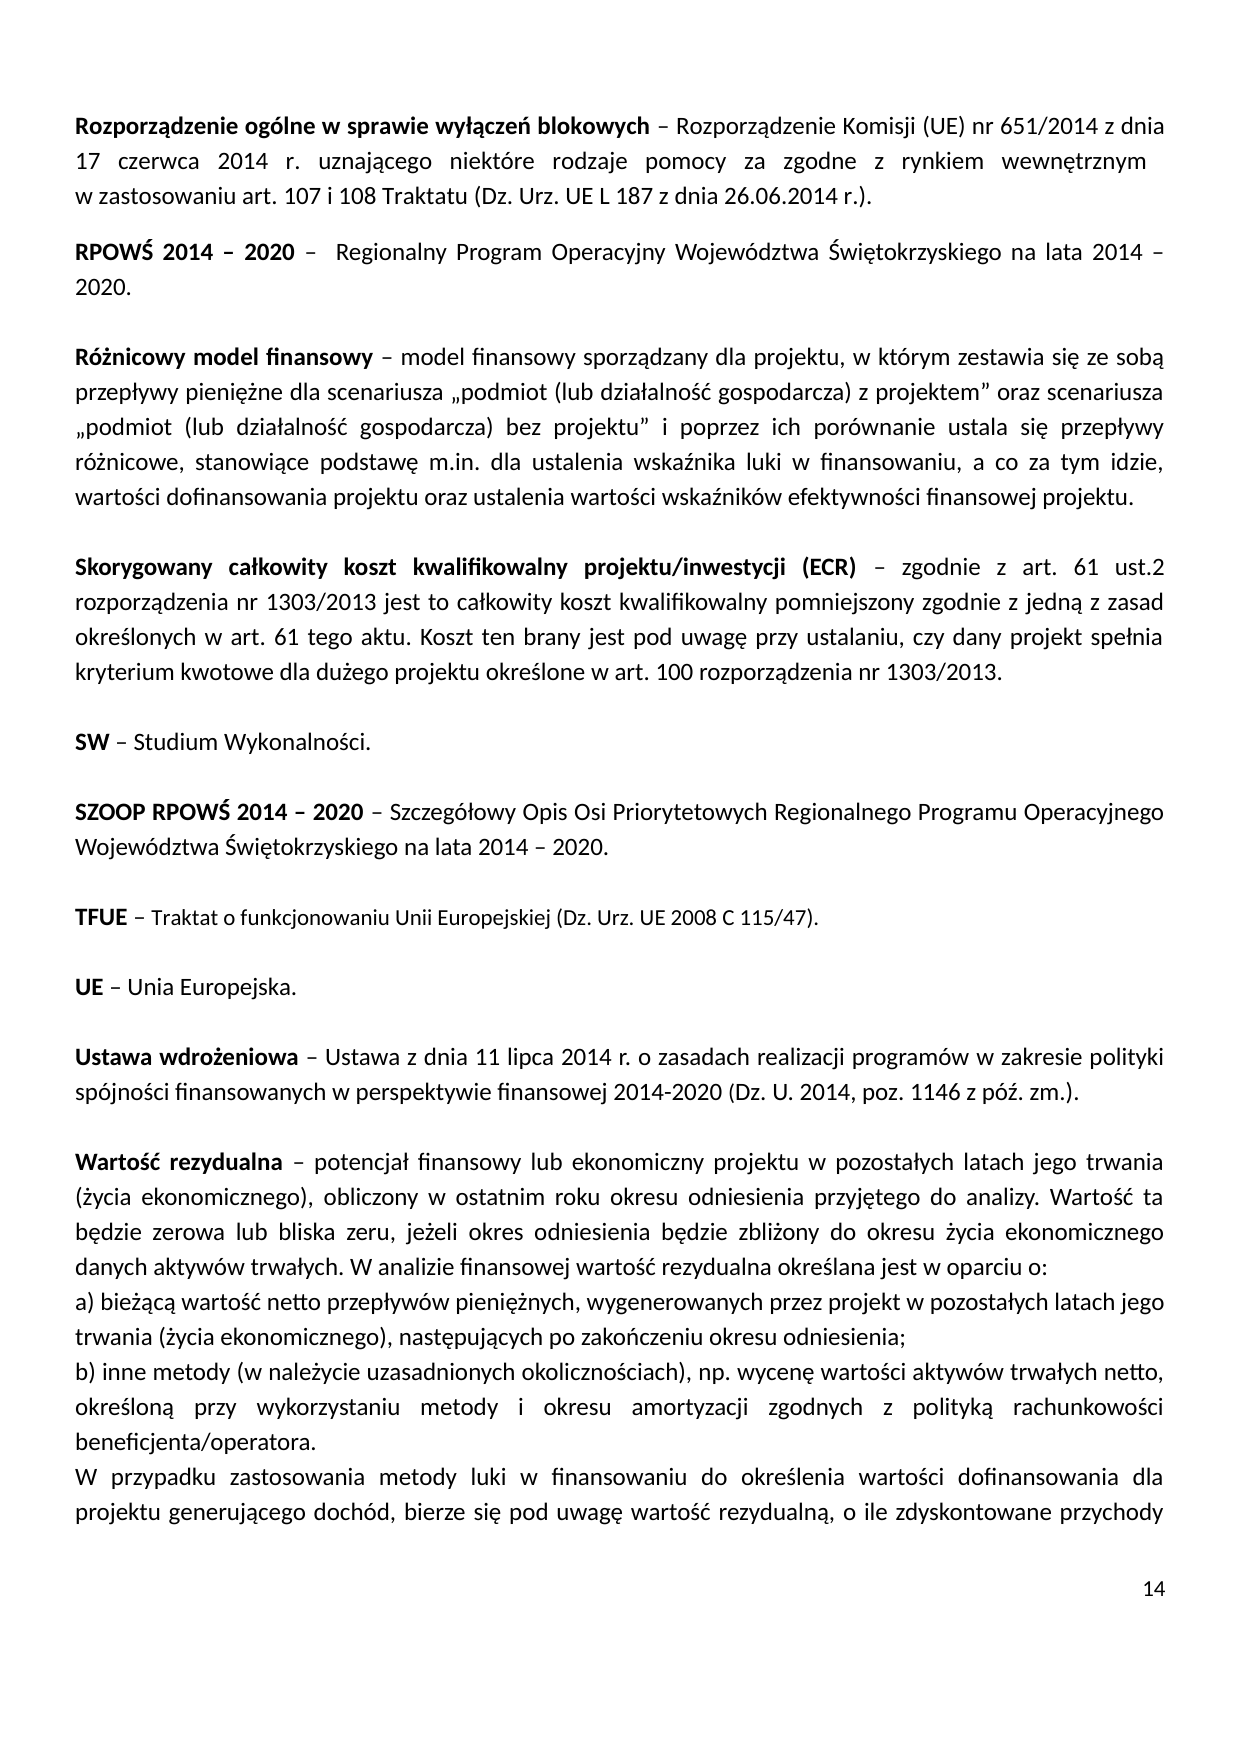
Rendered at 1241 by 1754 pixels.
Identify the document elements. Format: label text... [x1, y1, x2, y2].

text Różnicowy model finansowy – model finansowy sporządzany dla projektu, w którym zestawia się ze sobą przepływy pieniężne dla scenariusza „podmiot (lub działalność gospodarcza) z projektem” oraz scenariusza „podmiot (lub działalność gospodarcza) bez projektu” i poprzez ich porównanie ustala się przepływy różnicowe, stanowiące podstawę m.in. dla ustalenia wskaźnika luki w finansowaniu, a co za tym idzie, wartości dofinansowania projektu oraz ustalenia wartości wskaźników efektywności finansowej projektu. [75, 341, 1165, 511]
text Rozporządzenie ogólne w sprawie wyłączeń blokowych – Rozporządzenie Komisji (UE) nr 651/2014 z dnia 17 czerwca 2014 r. uznającego niektóre rodzaje pomocy za zgodne z rynkiem wewnętrznym w zastosowaniu art. 107 i 108 Traktatu (Dz. Urz. UE L 187 z dnia 26.06.2014 r.). [75, 110, 1165, 211]
text a) bieżącą wartość netto przepływów pieniężnych, wygenerowanych przez projekt w pozostałych latach jego trwania (życia ekonomicznego), następujących po zakończeniu okresu odniesienia; [75, 1286, 1165, 1351]
text Skorygowany całkowity koszt kwalifikowalny projektu/inwestycji (ECR) – zgodnie z art. 61 ust.2 rozporządzenia nr 1303/2013 jest to całkowity koszt kwalifikowalny pomniejszony zgodnie z jedną z zasad określonych w art. 61 tego aktu. Koszt ten brany jest pod uwagę przy ustalaniu, czy dany projekt spełnia kryterium kwotowe dla dużego projektu określone w art. 100 rozporządzenia nr 1303/2013. [75, 551, 1165, 686]
text Ustawa wdrożeniowa – Ustawa z dnia 11 lipca 2014 r. o zasadach realizacji programów w zakresie polityki spójności finansowanych w perspektywie finansowej 2014-2020 (Dz. U. 2014, poz. 1146 z póź. zm.). [75, 1041, 1165, 1106]
text Wartość rezydualna – potencjał finansowy lub ekonomiczny projektu w pozostałych latach jego trwania (życia ekonomicznego), obliczony w ostatnim roku okresu odniesienia przyjętego do analizy. Wartość ta będzie zerowa lub bliska zeru, jeżeli okres odniesienia będzie zbliżony do okresu życia ekonomicznego danych aktywów trwałych. W analizie finansowej wartość rezydualna określana jest w oparciu o: [75, 1146, 1165, 1281]
text b) inne metody (w należycie uzasadnionych okolicznościach), np. wycenę wartości aktywów trwałych netto, określoną przy wykorzystaniu metody i okresu amortyzacji zgodnych z polityką rachunkowości beneficjenta/operatora. [75, 1356, 1165, 1456]
text SW – Studium Wykonalności. [75, 726, 1165, 756]
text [75, 1461, 1165, 1526]
text RPOWŚ 2014 – 2020 – Regionalny Program Operacyjny Województwa Świętokrzyskiego na lata 2014 – 2020. [75, 236, 1165, 301]
text SZOOP RPOWŚ 2014 – 2020 – Szczegółowy Opis Osi Priorytetowych Regionalnego Programu Operacyjnego Województwa Świętokrzyskiego na lata 2014 – 2020. [75, 796, 1165, 861]
text TFUE – Traktat o funkcjonowaniu Unii Europejskiej (Dz. Urz. UE 2008 C 115/47). [75, 901, 1165, 931]
text UE – Unia Europejska. [75, 971, 1165, 1001]
